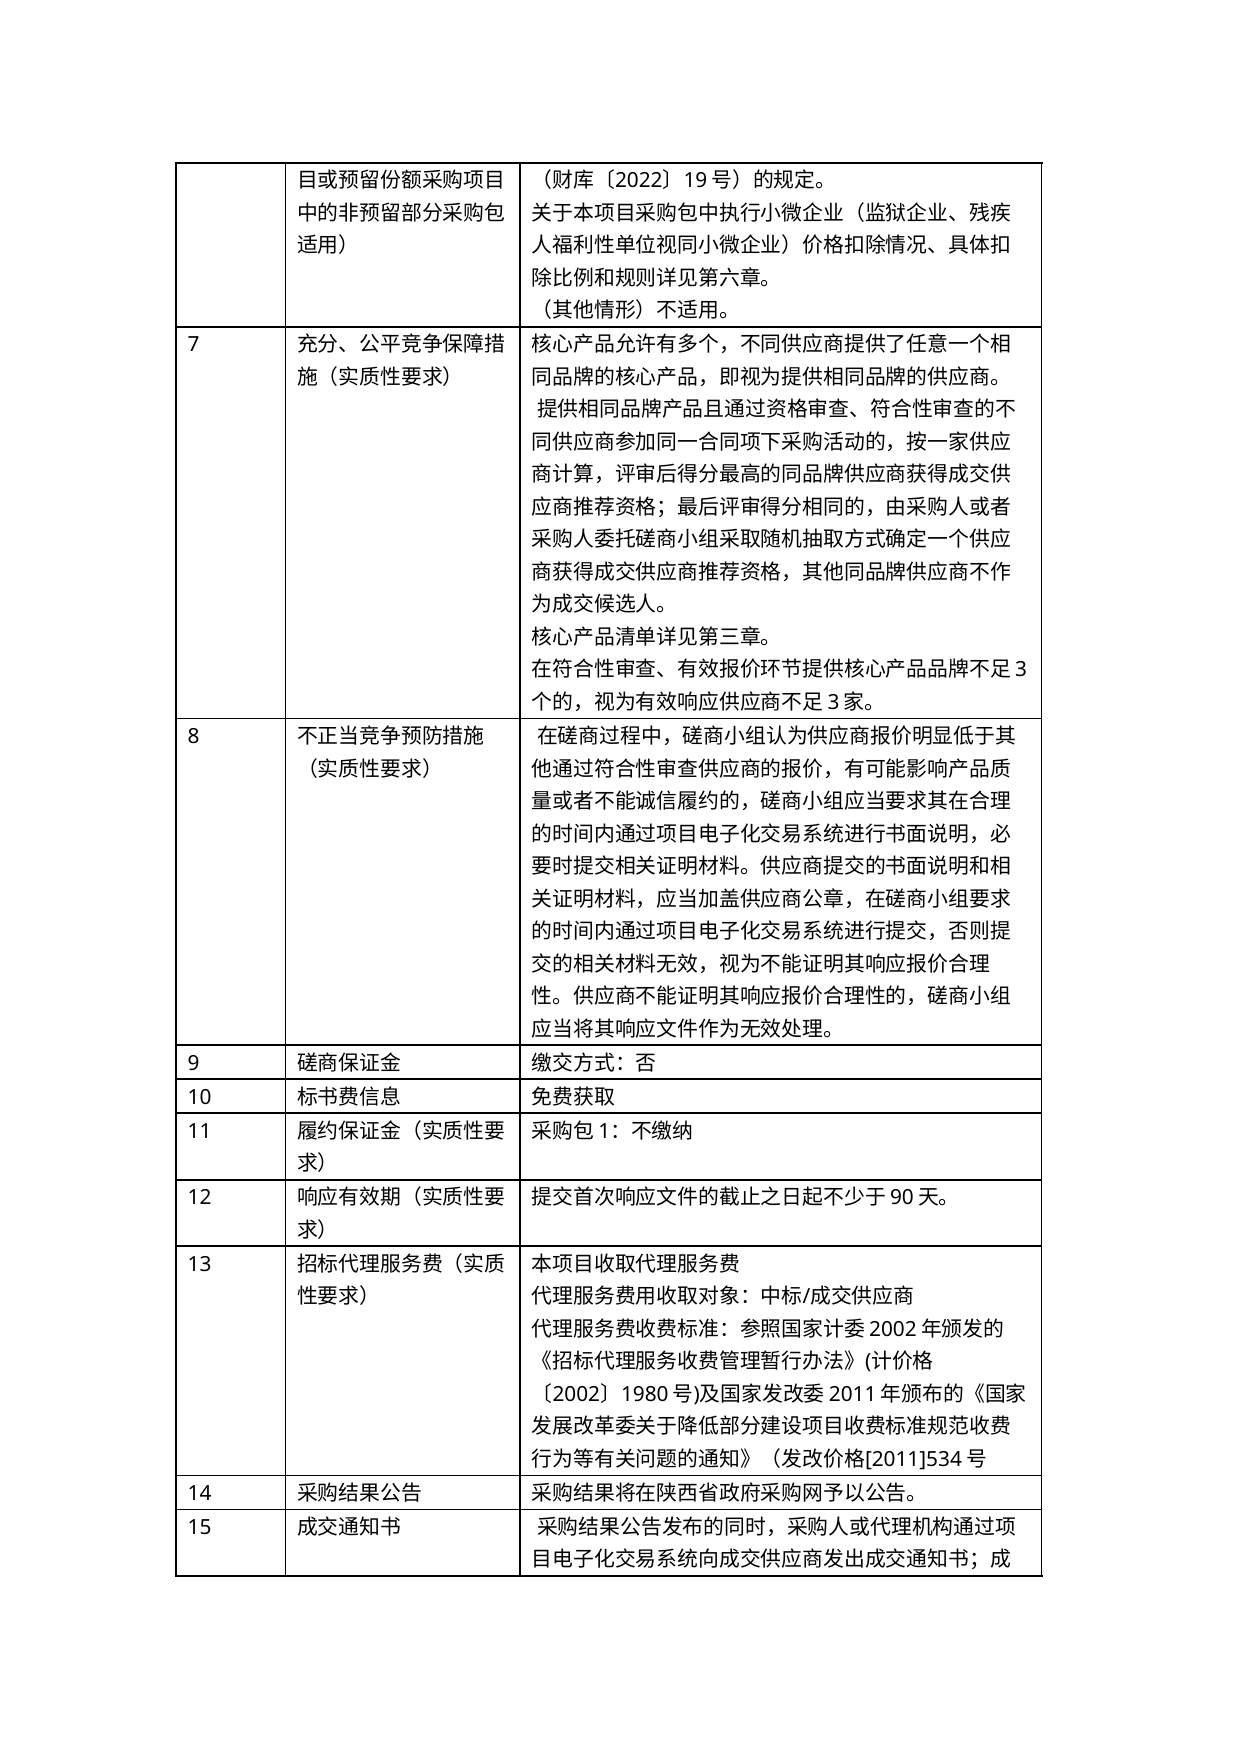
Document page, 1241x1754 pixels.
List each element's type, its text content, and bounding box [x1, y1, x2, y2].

table_cell 13 [177, 1247, 285, 1474]
table_cell 15 [177, 1510, 285, 1575]
table_cell 缴交方式：否 [521, 1046, 1041, 1078]
table_cell 本项目收取代理服务费 代理服务费用收取对象：中标/成交供应商 代理服务费收费标准：参照国家计委2002年颁发的《招标代理服务收费管理暂行办法》(计价格〔2002〕1980号)及国家发改委2011年颁布的《国家发展改革委关于降低部分建设项目收费标准规范收费行为等有关问题的通知》（发改价格[2011]534号 [521, 1247, 1041, 1474]
table_cell 免费获取 [521, 1080, 1041, 1112]
table_cell 在磋商过程中，磋商小组认为供应商报价明显低于其他通过符合性审查供应商的报价，有可能影响产品质量或者不能诚信履约的，磋商小组应当要求其在合理的时间内通过项目电子化交易系统进行书面说明，必要时提交相关证明材料。供应商提交的书面说明和相关证明材料，应当加盖供应商公章，在磋商小组要求的时间内通过项目电子化交易系统进行提交，否则提交的相关材料无效，视为不能证明其响应报价合理性。供应商不能证明其响应报价合理性的，磋商小组应当将其响应文件作为无效处理。 [521, 719, 1041, 1044]
table_cell 响应有效期（实质性要求） [286, 1181, 519, 1245]
table_cell 采购包1：不缴纳 [521, 1114, 1041, 1179]
table_cell 9 [177, 1046, 285, 1078]
table_cell 不正当竞争预防措施（实质性要求） [286, 719, 519, 1044]
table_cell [521, 164, 1041, 326]
table_cell 充分、公平竞争保障措施（实质性要求） [286, 328, 519, 718]
table_cell 6 [177, 164, 285, 326]
table_cell 14 [177, 1476, 285, 1508]
table_cell 采购结果将在陕西省政府采购网予以公告。 [521, 1476, 1041, 1508]
table_cell 12 [177, 1181, 285, 1245]
table_cell 7 [177, 328, 285, 718]
table_cell 11 [177, 1114, 285, 1179]
table_cell 核心产品允许有多个，不同供应商提供了任意一个相同品牌的核心产品，即视为提供相同品牌的供应商。 提供相同品牌产品且通过资格审查、符合性审查的不同供应商参加同一合同项下采购活动的，按一家供应商计算，评审后得分最高的同品牌供应商获得成交供应商推荐资格；最后评审得分相同的，由采购人或者采购人委托磋商小组采取随机抽取方式确定一个供应商获得成交供应商推荐资格，其他同品牌供应商不作为成交候选人。 核心产品清单详见第三章。 在符合性审查、有效报价环节提供核心产品品牌不足3个的，视为有效响应供应商不足3家。 [521, 328, 1041, 718]
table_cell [521, 1510, 1041, 1575]
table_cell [286, 164, 519, 326]
table_cell 标书费信息 [286, 1080, 519, 1112]
table_cell 采购结果公告 [286, 1476, 519, 1508]
table_cell 提交首次响应文件的截止之日起不少于90天。 [521, 1181, 1041, 1245]
table_cell 磋商保证金 [286, 1046, 519, 1078]
table_cell 成交通知书 [286, 1510, 519, 1575]
table_cell 8 [177, 719, 285, 1044]
table_cell 履约保证金（实质性要求） [286, 1114, 519, 1179]
table_cell 10 [177, 1080, 285, 1112]
table_cell 招标代理服务费（实质性要求） [286, 1247, 519, 1474]
